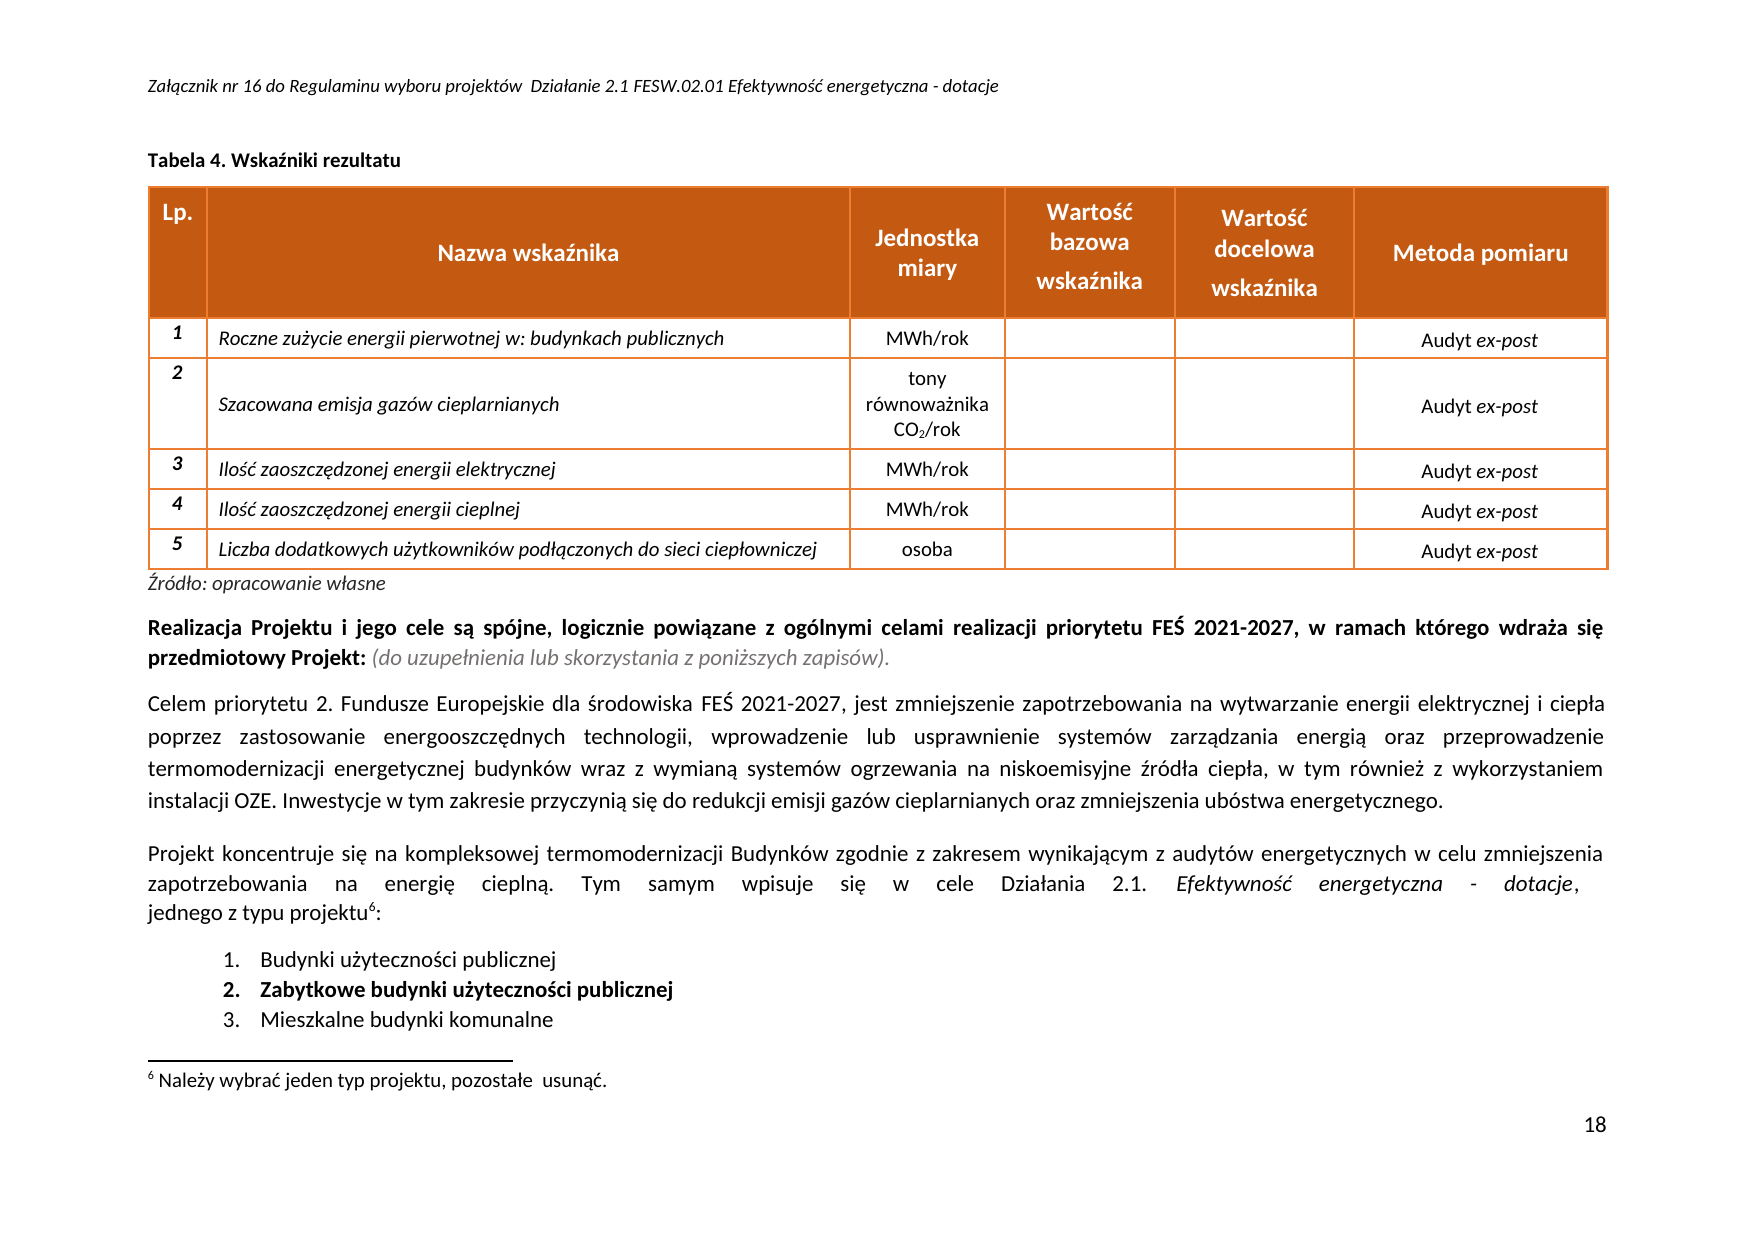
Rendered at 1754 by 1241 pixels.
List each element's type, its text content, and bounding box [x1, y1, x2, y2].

table_cell MWh/rok [851, 450, 1004, 488]
table_cell Ilość zaoszczędzonej energii elektrycznej [208, 450, 849, 488]
table_cell osoba [851, 530, 1004, 568]
table_cell 5 [150, 530, 206, 568]
text Źródło: opracowanie własne [148, 570, 1606, 595]
list Zabytkowe budynki użyteczności publicznej [223, 975, 1606, 1003]
table_cell [1176, 490, 1353, 528]
table_cell [1176, 450, 1353, 488]
table_cell 4 [150, 490, 206, 528]
table_cell [1006, 319, 1174, 357]
table_cell 3 [150, 450, 206, 488]
table_cell Ilość zaoszczędzonej energii cieplnej [208, 490, 849, 528]
table_cell [1176, 319, 1353, 357]
list Mieszkalne budynki komunalne [223, 1005, 1606, 1033]
text Realizacja Projektu i jego cele są spójne, logicznie powiązane z ogólnymi celami realizacji priorytetu FEŚ 2021-2027, w ramach którego wdraża się przedmiotowy Projekt: (do uzupełnienia lub skorzystania z poniższych zapisów). [148, 613, 1606, 671]
table_header Wartość docelowa wskaźnika [1176, 188, 1353, 317]
table_cell Roczne zużycie energii pierwotnej w: budynkach publicznych [208, 319, 849, 357]
list Budynki użyteczności publicznej [223, 945, 1606, 973]
text Tabela 4. Wskaźniki rezultatu [148, 148, 1606, 173]
text Projekt koncentruje się na kompleksowej termomodernizacji Budynków zgodnie z zakresem wynikającym z audytów energetycznych w celu zmniejszenia zapotrzebowania na energię cieplną. Tym samym wpisuje się w cele Działania 2.1. Efektywność energetyczna - dotacje, jednego z typu projektu: [148, 839, 1606, 927]
table_cell [1006, 530, 1174, 568]
table_cell Audyt ex-post [1355, 530, 1606, 568]
table_cell 1 [150, 319, 206, 357]
table_cell [1176, 530, 1353, 568]
table_cell Audyt ex-post [1355, 359, 1606, 448]
table_cell Audyt ex-post [1355, 319, 1606, 357]
table_cell Audyt ex-post [1355, 490, 1606, 528]
table_cell MWh/rok [851, 490, 1004, 528]
table_cell [1176, 359, 1353, 448]
table_header Jednostka miary [851, 188, 1004, 317]
table_cell MWh/rok [851, 319, 1004, 357]
table_header Wartość bazowa wskaźnika [1006, 188, 1174, 317]
table_cell [1006, 359, 1174, 448]
table_cell [1006, 490, 1174, 528]
text Celem priorytetu 2. Fundusze Europejskie dla środowiska FEŚ 2021-2027, jest zmniejszenie zapotrzebowania na wytwarzanie energii elektrycznej i ciepła poprzez zastosowanie energooszczędnych technologii, wprowadzenie lub usprawnienie systemów zarządzania energią oraz przeprowadzenie termomodernizacji energetycznej budynków wraz z wymianą systemów ogrzewania na niskoemisyjne źródła ciepła, w tym również z wykorzystaniem instalacji OZE. Inwestycje w tym zakresie przyczynią się do redukcji emisji gazów cieplarnianych oraz zmniejszenia ubóstwa energetycznego. [148, 689, 1606, 814]
table_header Metoda pomiaru [1355, 188, 1606, 317]
table_cell 2 [150, 359, 206, 448]
table_cell Liczba dodatkowych użytkowników podłączonych do sieci ciepłowniczej [208, 530, 849, 568]
table_cell [1006, 450, 1174, 488]
table_cell Szacowana emisja gazów cieplarnianych [208, 359, 849, 448]
table_cell tony równoważnika CO2/rok [851, 359, 1004, 448]
table_header Nazwa wskaźnika [208, 188, 849, 317]
table_header Lp. [150, 188, 206, 317]
table_cell Audyt ex-post [1355, 450, 1606, 488]
